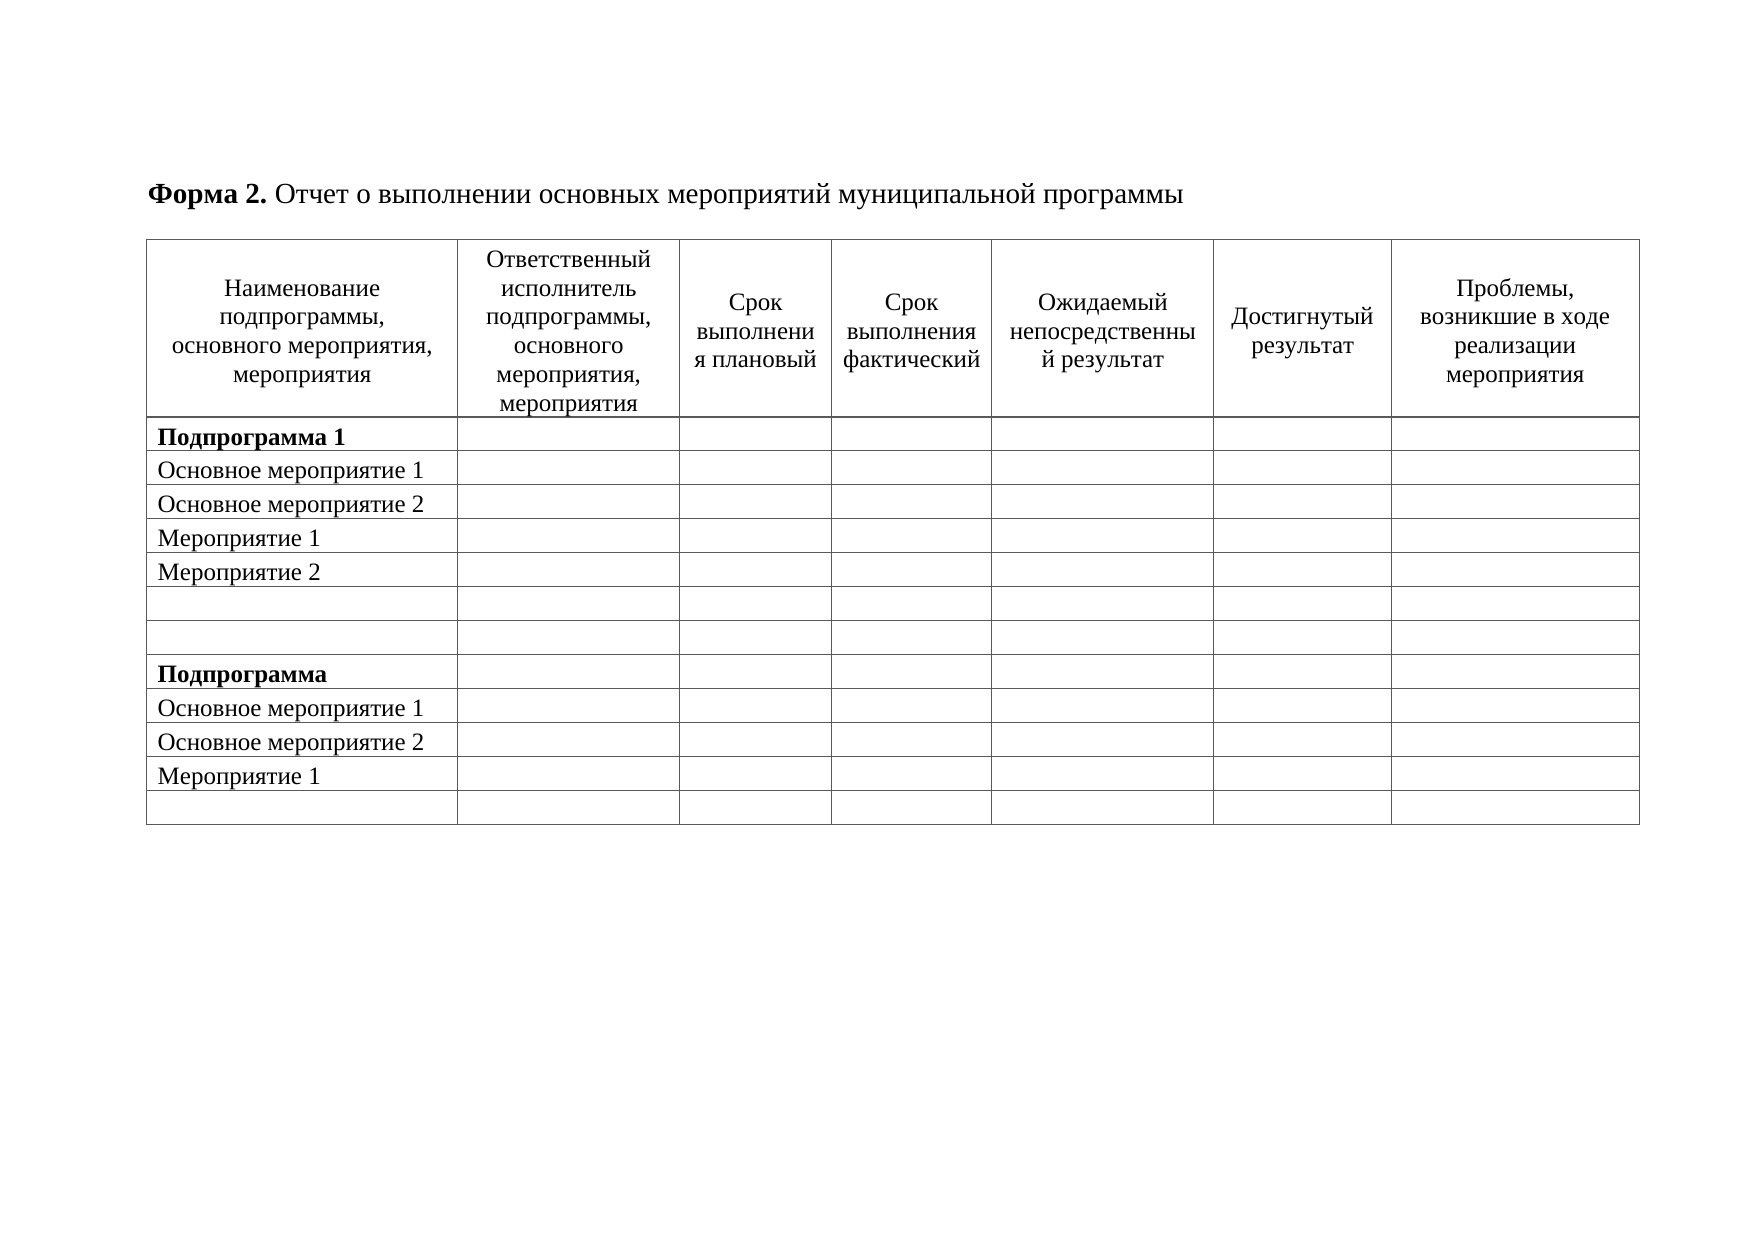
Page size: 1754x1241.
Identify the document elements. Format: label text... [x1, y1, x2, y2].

table_cell [147, 791, 457, 824]
table_cell [458, 689, 679, 722]
table_cell Основное мероприятие 2 [147, 723, 457, 756]
table_header Срок выполнения фактический [832, 240, 991, 416]
table_cell [992, 621, 1213, 654]
table_cell [992, 418, 1213, 450]
table_cell [992, 791, 1213, 824]
table_cell [832, 757, 991, 790]
table_cell [680, 553, 831, 586]
table_cell [680, 723, 831, 756]
table_header Ответственный исполнитель подпрограммы, основного мероприятия, мероприятия [458, 240, 679, 416]
table_cell Основное мероприятие 2 [147, 485, 457, 518]
table_cell [458, 485, 679, 518]
table_cell [1214, 553, 1391, 586]
table_cell [680, 451, 831, 484]
table_header Ожидаемый непосредственный результат [992, 240, 1213, 416]
table_cell [1214, 757, 1391, 790]
table_cell [832, 485, 991, 518]
table_header Наименование подпрограммы, основного мероприятия, мероприятия [147, 240, 457, 416]
table_cell [832, 621, 991, 654]
table_cell [1392, 485, 1639, 518]
table_cell [832, 519, 991, 552]
table_cell [832, 723, 991, 756]
table_cell [680, 757, 831, 790]
table_cell [1214, 451, 1391, 484]
table_cell [1214, 655, 1391, 688]
table_cell [458, 587, 679, 620]
table_cell [1392, 587, 1639, 620]
table_cell [1392, 655, 1639, 688]
table_cell [992, 689, 1213, 722]
table_cell [832, 791, 991, 824]
table_cell [992, 553, 1213, 586]
table_cell [992, 655, 1213, 688]
table_cell [832, 553, 991, 586]
table_cell Мероприятие 1 [147, 519, 457, 552]
table_cell Мероприятие 2 [147, 553, 457, 586]
table_cell [458, 791, 679, 824]
table_header Срок выполнения плановый [680, 240, 831, 416]
table_cell [1392, 553, 1639, 586]
table_cell [458, 757, 679, 790]
table_cell Основное мероприятие 1 [147, 451, 457, 484]
table_cell Мероприятие 1 [147, 757, 457, 790]
table_cell [1392, 791, 1639, 824]
table_cell [1392, 757, 1639, 790]
table_cell [680, 791, 831, 824]
text Форма 2. Отчет о выполнении основных мероприятий муниципальной программы [148, 176, 1606, 210]
table_cell Подпрограмма 1 [147, 418, 457, 450]
table_cell [1214, 418, 1391, 450]
table_cell [458, 451, 679, 484]
table_cell [1214, 587, 1391, 620]
table_cell [1392, 621, 1639, 654]
table_cell [147, 587, 457, 620]
table_cell [458, 418, 679, 450]
table_header Достигнутый результат [1214, 240, 1391, 416]
table_header Проблемы, возникшие в ходе реализации мероприятия [1392, 240, 1639, 416]
table_cell [680, 621, 831, 654]
table_cell [992, 519, 1213, 552]
table_cell [458, 621, 679, 654]
table_cell [458, 655, 679, 688]
table_cell [680, 519, 831, 552]
table_cell [147, 621, 457, 654]
table_cell [680, 485, 831, 518]
table_cell [1392, 418, 1639, 450]
table_cell [680, 655, 831, 688]
table_cell [1392, 689, 1639, 722]
table_cell [1392, 451, 1639, 484]
table_cell [1214, 723, 1391, 756]
table_cell [992, 757, 1213, 790]
table_cell [992, 723, 1213, 756]
table_cell [1214, 485, 1391, 518]
table_cell [992, 451, 1213, 484]
table_cell [458, 519, 679, 552]
table_cell [680, 587, 831, 620]
table_cell [1392, 723, 1639, 756]
table_cell Подпрограмма [147, 655, 457, 688]
table_cell [992, 485, 1213, 518]
table_cell Основное мероприятие 1 [147, 689, 457, 722]
table_cell [1214, 621, 1391, 654]
table_cell [832, 655, 991, 688]
table_cell [1392, 519, 1639, 552]
table_cell [832, 418, 991, 450]
table_cell [458, 553, 679, 586]
table_cell [1214, 519, 1391, 552]
table_cell [1214, 689, 1391, 722]
table_cell [992, 587, 1213, 620]
table_cell [458, 723, 679, 756]
table_cell [1214, 791, 1391, 824]
table_cell [832, 689, 991, 722]
table_cell [680, 418, 831, 450]
table_cell [832, 451, 991, 484]
table_cell [832, 587, 991, 620]
table_cell [680, 689, 831, 722]
